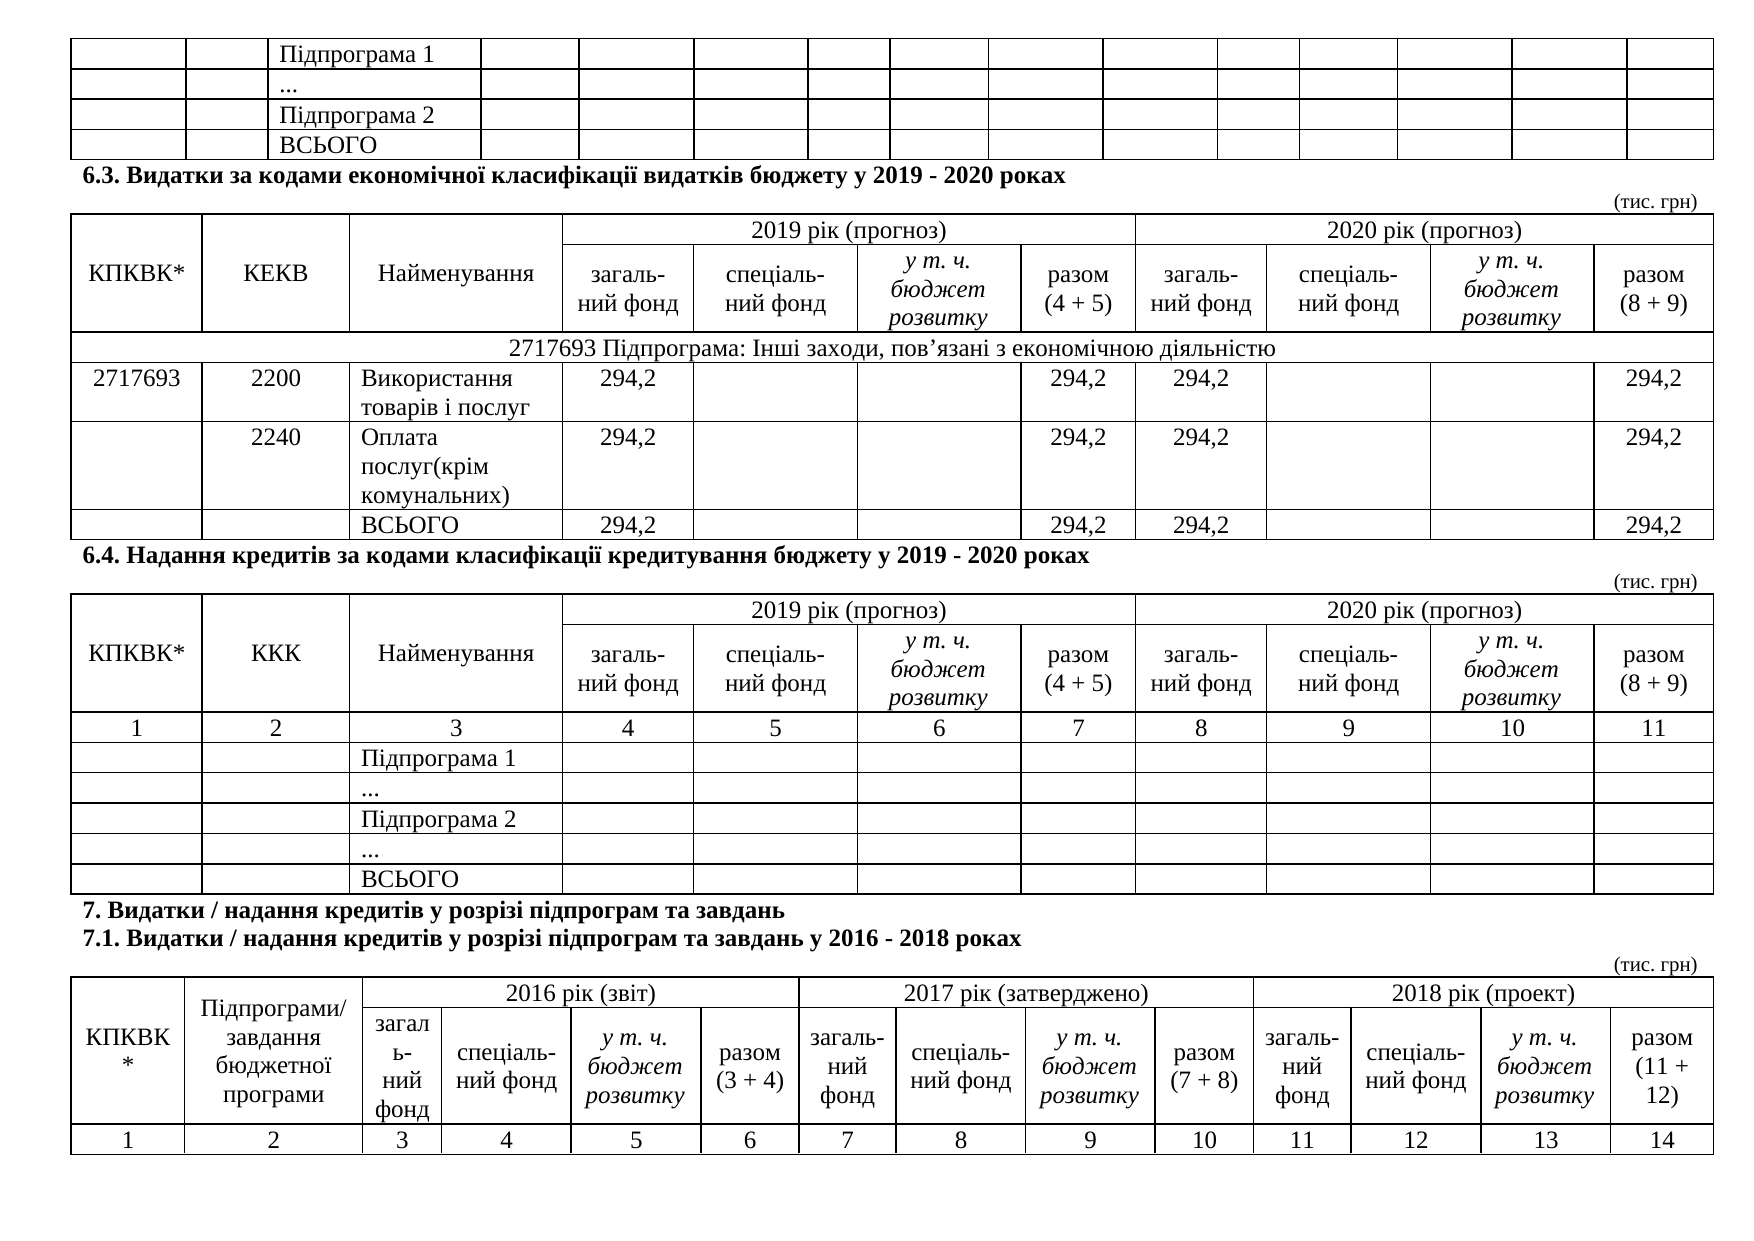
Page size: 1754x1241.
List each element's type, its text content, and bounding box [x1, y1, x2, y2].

table_cell [482, 130, 578, 159]
table_cell [1300, 70, 1397, 98]
table_cell 4 [563, 713, 693, 742]
table_cell разом (4 + 5) [1022, 625, 1135, 711]
table_cell [72, 70, 185, 98]
table_cell [1136, 743, 1266, 772]
table_cell [72, 834, 201, 863]
table_cell Підпрограма 2 [350, 804, 562, 832]
table_cell [1709, 895, 1713, 976]
table_cell 10 [1156, 1125, 1253, 1153]
table_cell [1628, 100, 1713, 128]
table_cell [1595, 743, 1713, 772]
table_cell [989, 130, 1102, 159]
table_cell [891, 70, 988, 98]
table_cell [72, 422, 201, 508]
table_cell 8 [1136, 713, 1266, 742]
table_cell [858, 510, 1020, 539]
table_cell [72, 510, 201, 539]
table_cell [809, 39, 889, 68]
table_cell [1595, 834, 1713, 863]
table_cell [1022, 865, 1135, 893]
table_cell [72, 39, 185, 68]
table_cell загаль- ний фонд [1136, 245, 1266, 331]
table_cell [1398, 70, 1511, 98]
table_cell загаль- ний фонд [1136, 625, 1266, 711]
table_cell [1267, 773, 1430, 802]
table_cell [72, 100, 185, 128]
table_cell [858, 865, 1020, 893]
table_cell разом (3 + 4) [702, 1008, 798, 1123]
table_cell [187, 100, 267, 128]
table_cell [858, 363, 1020, 421]
table_header 2019 рік (прогноз) [563, 215, 1135, 243]
table_cell [1595, 773, 1713, 802]
table_cell 6.3. Видатки за кодами економічної класифікації видатків бюджету у 2019 - 2020 роках (тис. грн) [71, 160, 1708, 213]
table_cell 2717693 [72, 363, 201, 421]
table_header Підпрограми/ завдання бюджетної програми [185, 978, 362, 1123]
table_cell [203, 834, 349, 863]
table_cell [1104, 39, 1217, 68]
table_cell 6 [702, 1125, 798, 1153]
table_header 2017 рік (затверджено) [800, 978, 1253, 1007]
table_cell 7. Видатки / надання кредитів у розрізі підпрограм та завдань 7.1. Видатки / надання кредитів у розрізі підпрограм та завдань у 2016 - 2018 роках (тис. грн) [71, 895, 1708, 976]
table_header КЕКВ [203, 215, 349, 331]
table_cell 11 [1254, 1125, 1350, 1153]
table_header ККК [203, 595, 349, 711]
table_cell [1136, 804, 1266, 832]
table_cell ... [269, 70, 480, 98]
table_cell [1513, 100, 1626, 128]
table_cell 3 [350, 713, 562, 742]
table_cell 8 [897, 1125, 1025, 1153]
table_cell [72, 130, 185, 159]
table_cell 294,2 [1136, 422, 1266, 508]
table_cell [203, 510, 349, 539]
table_cell 2200 [203, 363, 349, 421]
table_cell [482, 70, 578, 98]
table_cell [1709, 160, 1713, 213]
table_cell загаль- ний фонд [563, 245, 693, 331]
table_cell [1136, 773, 1266, 802]
table_cell 294,2 [1595, 422, 1713, 508]
table_cell 14 [1611, 1125, 1713, 1153]
table_cell загаль- ний фонд [563, 625, 693, 711]
table_cell [858, 804, 1020, 832]
table_cell [694, 804, 857, 832]
table_cell [1431, 363, 1593, 421]
table_cell [1104, 100, 1217, 128]
table_cell 294,2 [563, 422, 693, 508]
table_cell [1595, 865, 1713, 893]
table_cell 7 [1022, 713, 1135, 742]
table_cell [580, 70, 693, 98]
table_cell [1300, 100, 1397, 128]
table_cell у т. ч. бюджет розвитку [1431, 245, 1593, 331]
table_cell [203, 773, 349, 802]
table_cell [989, 100, 1102, 128]
table_cell 1 [72, 1125, 184, 1153]
table_cell 294,2 [1136, 363, 1266, 421]
table_cell [1104, 70, 1217, 98]
table_cell [1218, 39, 1299, 68]
table_cell Підпрограма 2 [269, 100, 480, 128]
table_cell [580, 39, 693, 68]
table_cell [1267, 510, 1430, 539]
table_cell загаль- ний фонд [1254, 1008, 1350, 1123]
table_cell разом (8 + 9) [1595, 245, 1713, 331]
table_cell [1136, 834, 1266, 863]
table_cell спеціаль- ний фонд [897, 1008, 1025, 1123]
table_cell [1267, 804, 1430, 832]
table_cell [72, 865, 201, 893]
table_cell ВСЬОГО [269, 130, 480, 159]
table_cell [695, 70, 807, 98]
table_cell [1267, 743, 1430, 772]
table_cell [858, 834, 1020, 863]
table_cell 294,2 [1022, 510, 1135, 539]
table_cell [1300, 130, 1397, 159]
table_cell разом (7 + 8) [1156, 1008, 1253, 1123]
table_cell 6 [858, 713, 1020, 742]
table_cell [1267, 422, 1430, 508]
table_cell [694, 865, 857, 893]
table_cell 294,2 [1595, 363, 1713, 421]
table_cell 294,2 [563, 510, 693, 539]
table_header 2019 рік (прогноз) [563, 595, 1135, 623]
table_header Найменування [350, 595, 562, 711]
table_cell спеціаль- ний фонд [442, 1008, 570, 1123]
table_cell [1104, 130, 1217, 159]
table_cell ... [350, 834, 562, 863]
table_cell [1628, 130, 1713, 159]
table_cell [1513, 39, 1626, 68]
table_cell [72, 773, 201, 802]
table_cell [694, 510, 857, 539]
table_cell Підпрограма 1 [269, 39, 480, 68]
table_cell ВСЬОГО [350, 865, 562, 893]
table_header Найменування [350, 215, 562, 331]
table_cell [694, 743, 857, 772]
table_header КПКВК* [72, 978, 184, 1123]
table_cell [891, 130, 988, 159]
table_cell [580, 130, 693, 159]
table_cell [72, 743, 201, 772]
table_cell [1513, 130, 1626, 159]
table_cell 2240 [203, 422, 349, 508]
table_cell [695, 39, 807, 68]
table_header 2016 рік (звіт) [363, 978, 798, 1007]
table_cell [858, 743, 1020, 772]
table_cell [1709, 540, 1713, 593]
table_cell [203, 865, 349, 893]
table_cell [858, 773, 1020, 802]
table_cell [563, 743, 693, 772]
table_cell 4 [442, 1125, 570, 1153]
table_cell 11 [1595, 713, 1713, 742]
table_cell 10 [1431, 713, 1593, 742]
table_cell [1513, 70, 1626, 98]
table_cell 2 [185, 1125, 362, 1153]
table_cell [695, 130, 807, 159]
table_cell [1628, 70, 1713, 98]
table_cell [1300, 39, 1397, 68]
table_cell [1398, 39, 1511, 68]
table_cell [482, 100, 578, 128]
table_cell у т. ч. бюджет розвитку [572, 1008, 700, 1123]
table_cell [1218, 70, 1299, 98]
table_cell [563, 834, 693, 863]
table_cell [1398, 130, 1511, 159]
table_cell [1431, 865, 1593, 893]
table_cell [695, 100, 807, 128]
table_cell 5 [572, 1125, 700, 1153]
table_cell [858, 422, 1020, 508]
table_cell Оплата послуг(крім комунальних) [350, 422, 562, 508]
table_cell [1022, 743, 1135, 772]
table_cell [187, 130, 267, 159]
table_cell загаль- ний фонд [800, 1008, 895, 1123]
table_cell ... [350, 773, 562, 802]
table_header 2020 рік (прогноз) [1136, 595, 1713, 623]
table_cell [1431, 834, 1593, 863]
table_cell 294,2 [1595, 510, 1713, 539]
table_cell [187, 39, 267, 68]
table_cell разом (4 + 5) [1022, 245, 1135, 331]
table_cell [1595, 804, 1713, 832]
table_cell загаль- ний фонд [363, 1008, 441, 1123]
table_header 2018 рік (проект) [1254, 978, 1713, 1007]
table_cell у т. ч. бюджет розвитку [1026, 1008, 1154, 1123]
table_cell спеціаль- ний фонд [1267, 625, 1430, 711]
table_cell 13 [1482, 1125, 1610, 1153]
table_cell [580, 100, 693, 128]
table_cell 6.4. Надання кредитів за кодами класифікації кредитування бюджету у 2019 - 2020 роках (тис. грн) [71, 540, 1708, 593]
table_cell у т. ч. бюджет розвитку [1482, 1008, 1610, 1123]
table_cell [1431, 804, 1593, 832]
table_cell [809, 130, 889, 159]
table_cell [1218, 100, 1299, 128]
table_cell [989, 70, 1102, 98]
table_cell 294,2 [1022, 363, 1135, 421]
table_cell [891, 39, 988, 68]
table_cell Використання товарів і послуг [350, 363, 562, 421]
table_cell спеціаль- ний фонд [1352, 1008, 1480, 1123]
table_cell [563, 773, 693, 802]
table_cell ВСЬОГО [350, 510, 562, 539]
table_header КПКВК* [72, 595, 201, 711]
table_cell 2717693 Підпрограма: Інші заходи, пов’язані з економічною діяльністю [72, 333, 1713, 362]
table_cell [482, 39, 578, 68]
table_cell [1628, 39, 1713, 68]
table_cell спеціаль- ний фонд [694, 625, 857, 711]
table_cell [203, 743, 349, 772]
table_cell [1267, 834, 1430, 863]
table_cell 12 [1352, 1125, 1480, 1153]
table_cell [72, 804, 201, 832]
table_cell [563, 865, 693, 893]
table_cell [187, 70, 267, 98]
table_cell разом (11 + 12) [1611, 1008, 1713, 1123]
table_cell [809, 100, 889, 128]
table_cell [1431, 743, 1593, 772]
table_cell [694, 363, 857, 421]
table_cell [694, 834, 857, 863]
table_cell 1 [72, 713, 201, 742]
table_cell [989, 39, 1102, 68]
table_cell 294,2 [1136, 510, 1266, 539]
table_cell [1267, 363, 1430, 421]
table_cell [1431, 422, 1593, 508]
table_header КПКВК* [72, 215, 201, 331]
table_cell 9 [1026, 1125, 1154, 1153]
table_cell [1218, 130, 1299, 159]
table_cell у т. ч. бюджет розвитку [858, 625, 1020, 711]
table_cell [1398, 100, 1511, 128]
table_header 2020 рік (прогноз) [1136, 215, 1713, 243]
table_cell [891, 100, 988, 128]
table_cell спеціаль- ний фонд [694, 245, 857, 331]
table_cell 3 [363, 1125, 441, 1153]
table_cell 294,2 [1022, 422, 1135, 508]
table_cell [1022, 773, 1135, 802]
table_cell [1022, 834, 1135, 863]
table_cell 7 [800, 1125, 895, 1153]
table_cell [1431, 510, 1593, 539]
table_cell [563, 804, 693, 832]
table_cell [1431, 773, 1593, 802]
table_cell [809, 70, 889, 98]
table_cell [694, 422, 857, 508]
table_cell разом (8 + 9) [1595, 625, 1713, 711]
table_cell [1136, 865, 1266, 893]
table_cell 2 [203, 713, 349, 742]
table_cell у т. ч. бюджет розвитку [1431, 625, 1593, 711]
table_cell [694, 773, 857, 802]
table_cell [1267, 865, 1430, 893]
table_cell [1022, 804, 1135, 832]
table_cell Підпрограма 1 [350, 743, 562, 772]
table_cell 9 [1267, 713, 1430, 742]
table_cell 294,2 [563, 363, 693, 421]
table_cell [203, 804, 349, 832]
table_cell спеціаль- ний фонд [1267, 245, 1430, 331]
table_cell у т. ч. бюджет розвитку [858, 245, 1020, 331]
table_cell 5 [694, 713, 857, 742]
